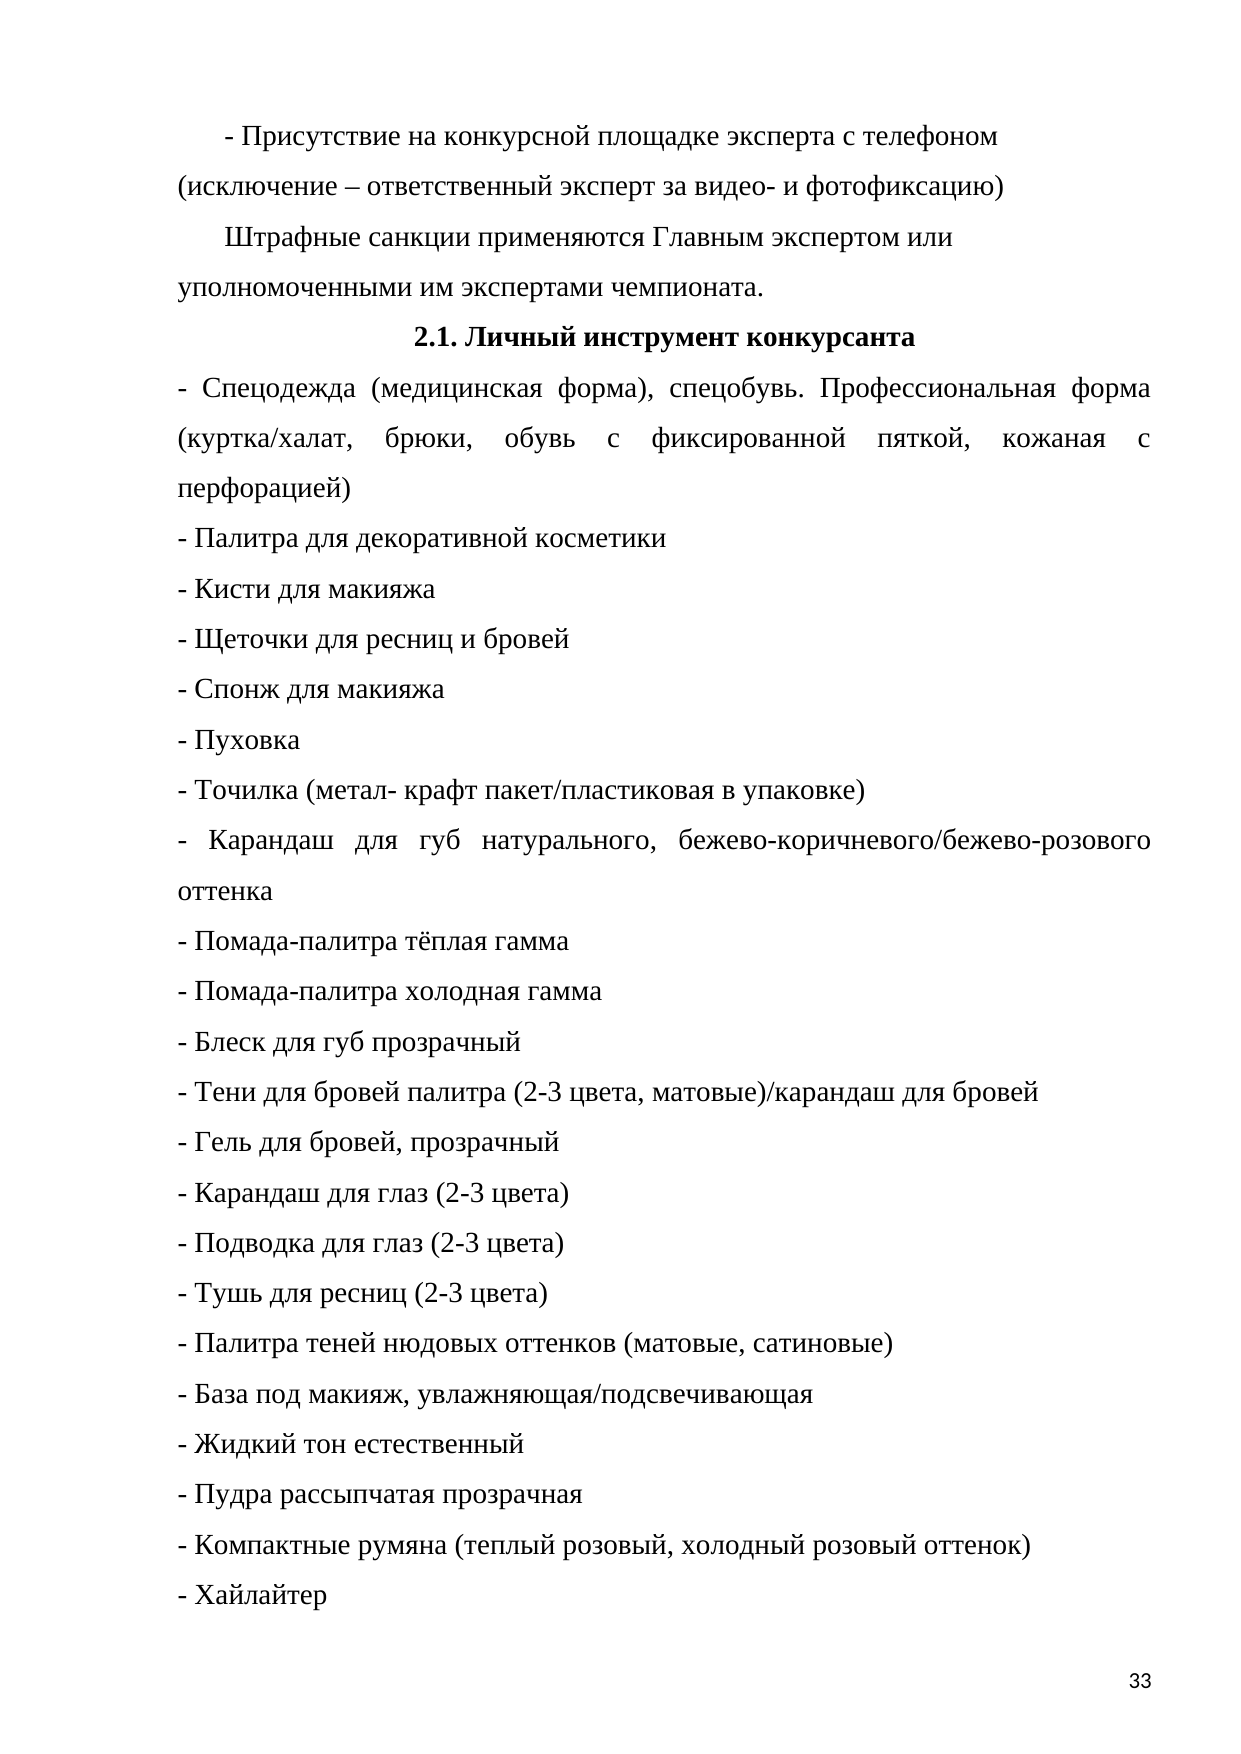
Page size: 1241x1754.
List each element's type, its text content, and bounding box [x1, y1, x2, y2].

text - База под макияж, увлажняющая/подсвечивающая [177, 1376, 1152, 1409]
text - Палитра теней нюдовых оттенков (матовые, сатиновые) [177, 1326, 1152, 1359]
text - Тени для бровей палитра (2-3 цвета, матовые)/карандаш для бровей [177, 1074, 1152, 1108]
text 2.1. Личный инструмент конкурсанта [177, 319, 1152, 353]
text - Карандаш для губ натурального, бежево-коричневого/бежево-розового оттенка [177, 822, 1152, 906]
text - Точилка (метал- крафт пакет/пластиковая в упаковке) [177, 772, 1152, 806]
text - Щеточки для ресниц и бровей [177, 621, 1152, 655]
text - Спонж для макияжа [177, 672, 1152, 705]
text - Тушь для ресниц (2-3 цвета) [177, 1275, 1152, 1309]
text - Жидкий тон естественный [177, 1426, 1152, 1460]
text - Палитра для декоративной косметики [177, 521, 1152, 554]
text - Компактные румяна (теплый розовый, холодный розовый оттенок) [177, 1527, 1152, 1560]
text - Спецодежда (медицинская форма), спецобувь. Профессиональная форма (куртка/халат, брюки, обувь с фиксированной пяткой, кожаная с перфорацией) [177, 370, 1152, 504]
text - Пудра рассыпчатая прозрачная [177, 1477, 1152, 1510]
text уполномоченными им экспертами чемпионата. [177, 269, 1152, 303]
text - Подводка для глаз (2-3 цвета) [177, 1225, 1152, 1258]
text (исключение – ответственный эксперт за видео- и фотофиксацию) [177, 168, 1152, 202]
text - Гель для бровей, прозрачный [177, 1124, 1152, 1158]
text - Помада-палитра тёплая гамма [177, 923, 1152, 957]
text Штрафные санкции применяются Главным экспертом или [224, 219, 1152, 252]
text - Помада-палитра холодная гамма [177, 973, 1152, 1007]
text - Кисти для макияжа [177, 571, 1152, 604]
text - Пуховка [177, 722, 1152, 755]
text - Блеск для губ прозрачный [177, 1024, 1152, 1057]
text - Присутствие на конкурсной площадке эксперта с телефоном [224, 118, 1152, 152]
text - Хайлайтер [177, 1577, 1152, 1611]
text - Карандаш для глаз (2-3 цвета) [177, 1175, 1152, 1208]
